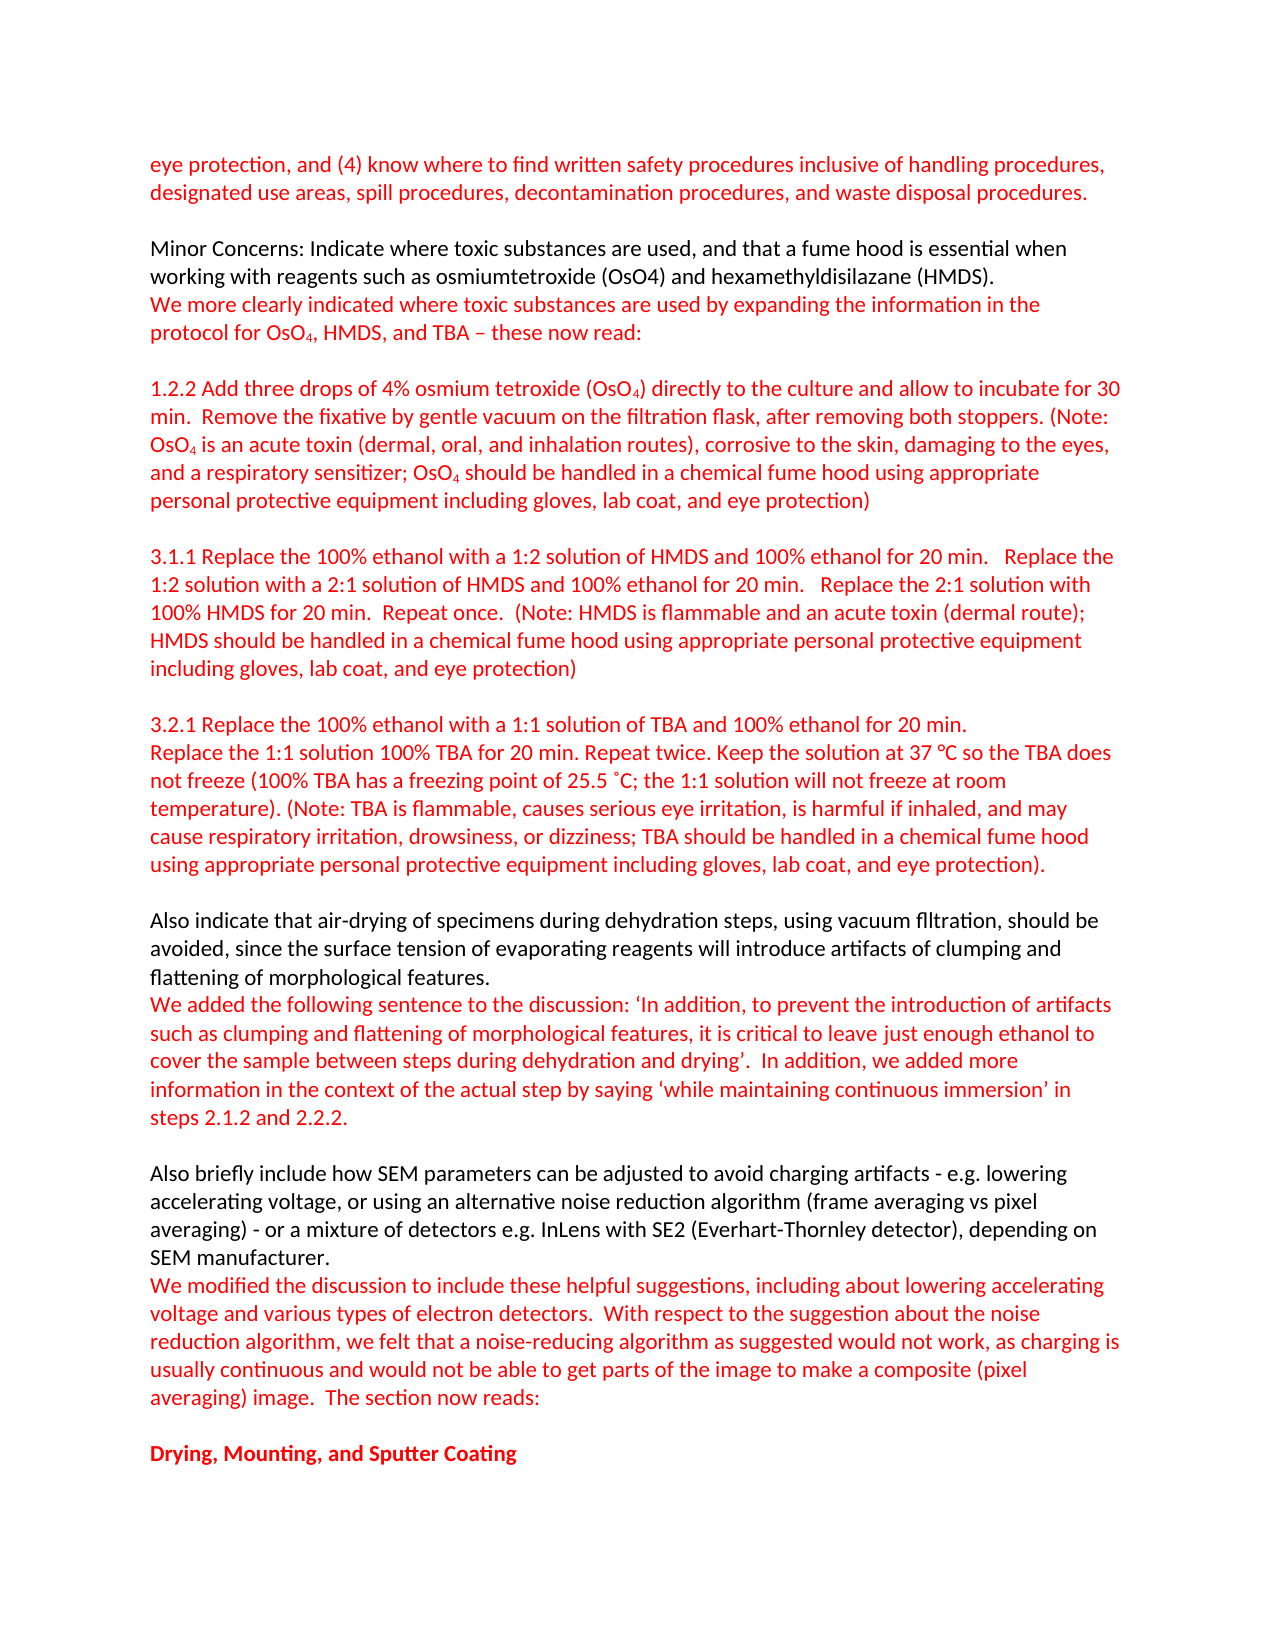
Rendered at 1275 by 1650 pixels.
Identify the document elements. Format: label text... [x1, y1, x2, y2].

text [150, 150, 1125, 206]
text Also indicate that air-drying of specimens during dehydration steps, using vacuum flltration, should be avoided, since the surface tension of evaporating reagents will introduce artifacts of clumping and flattening of morphological features. [150, 907, 1125, 991]
text Replace the 1:1 solution 100% TBA for 20 min. Repeat twice. Keep the solution at 37 °C so the TBA does not freeze (100% TBA has a freezing point of 25.5 ˚C; the 1:1 solution will not freeze at room temperature). (Note: TBA is flammable, causes serious eye irritation, is harmful if inhaled, and may cause respiratory irritation, drowsiness, or dizziness; TBA should be handled in a chemical fume hood using appropriate personal protective equipment including gloves, lab coat, and eye protection). [150, 738, 1125, 878]
text Also briefly include how SEM parameters can be adjusted to avoid charging artifacts - e.g. lowering accelerating voltage, or using an alternative noise reduction algorithm (frame averaging vs pixel averaging) - or a mixture of detectors e.g. InLens with SE2 (Everhart-Thornley detector), depending on SEM manufacturer. [150, 1159, 1125, 1271]
text 1.2.2 Add three drops of 4% osmium tetroxide (OsO4) directly to the culture and allow to incubate for 30 min. Remove the fixative by gentle vacuum on the filtration flask, after removing both stoppers. (Note: OsO4 is an acute toxin (dermal, oral, and inhalation routes), corrosive to the skin, damaging to the eyes, and a respiratory sensitizer; OsO4 should be handled in a chemical fume hood using appropriate personal protective equipment including gloves, lab coat, and eye protection) [150, 374, 1125, 514]
text 3.1.1 Replace the 100% ethanol with a 1:2 solution of HMDS and 100% ethanol for 20 min. Replace the 1:2 solution with a 2:1 solution of HMDS and 100% ethanol for 20 min. Replace the 2:1 solution with 100% HMDS for 20 min. Repeat once. (Note: HMDS is flammable and an acute toxin (dermal route); HMDS should be handled in a chemical fume hood using appropriate personal protective equipment including gloves, lab coat, and eye protection) [150, 542, 1125, 682]
text We added the following sentence to the discussion: ‘In addition, to prevent the introduction of artifacts such as clumping and flattening of morphological features, it is critical to leave just enough ethanol to cover the sample between steps during dehydration and drying’. In addition, we added more information in the context of the actual step by saying ‘while maintaining continuous immersion’ in steps 2.1.2 and 2.2.2. [150, 991, 1125, 1131]
text We modified the discussion to include these helpful suggestions, including about lowering accelerating voltage and various types of electron detectors. With respect to the suggestion about the noise reduction algorithm, we felt that a noise-reducing algorithm as suggested would not work, as charging is usually continuous and would not be able to get parts of the image to make a composite (pixel averaging) image. The section now reads: [150, 1271, 1125, 1411]
text Minor Concerns: Indicate where toxic substances are used, and that a fume hood is essential when working with reagents such as osmiumtetroxide (OsO4) and hexamethyldisilazane (HMDS). We more clearly indicated where toxic substances are used by expanding the information in the protocol for OsO4, HMDS, and TBA – these now read: [150, 206, 1125, 346]
text 3.2.1 Replace the 100% ethanol with a 1:1 solution of TBA and 100% ethanol for 20 min. [150, 710, 1125, 738]
text Drying, Mounting, and Sputter Coating [150, 1439, 1125, 1467]
